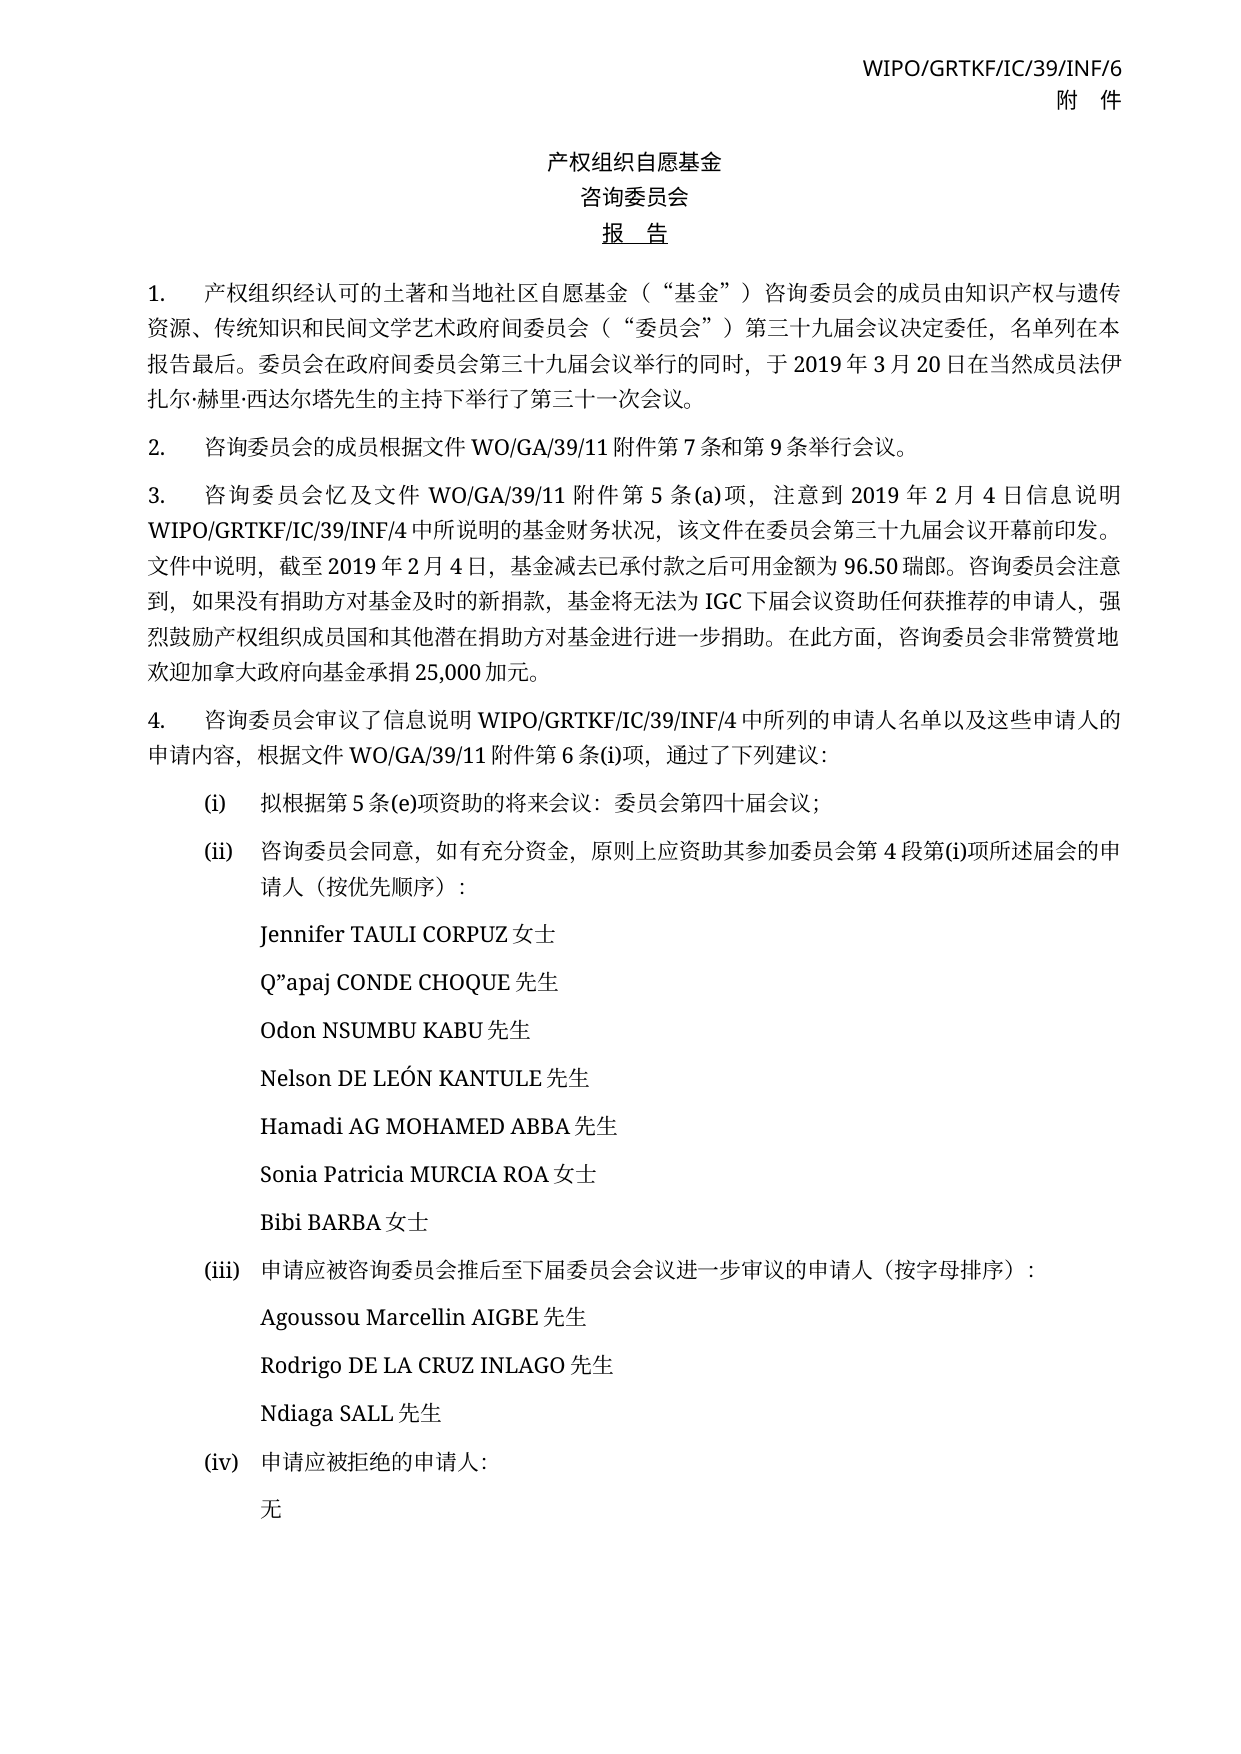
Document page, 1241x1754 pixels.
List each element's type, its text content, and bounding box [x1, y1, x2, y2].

list 咨询委员会同意，如有充分资金，原则上应资助其参加委员会第4段第(i)项所述届会的申请人（按优先顺序）： [204, 831, 1122, 901]
list 拟根据第5条(e)项资助的将来会议：委员会第四十届会议； [204, 783, 1122, 818]
list 产权组织经认可的土著和当地社区自愿基金（“基金”）咨询委员会的成员由知识产权与遗传资源、传统知识和民间文学艺术政府间委员会（“委员会”）第三十九届会议决定委任，名单列在本报告最后。委员会在政府间委员会第三十九届会议举行的同时，于2019年3月20日在当然成员法伊扎尔·赫里·西达尔塔先生的主持下举行了第三十一次会议。 [148, 272, 1122, 414]
list 咨询委员会忆及文件WO/GA/39/11附件第5条(a)项，注意到2019年2月4日信息说明WIPO/GRTKF/IC/39/INF/4中所说明的基金财务状况，该文件在委员会第三十九届会议开幕前印发。文件中说明，截至2019年2月4日，基金减去已承付款之后可用金额为96.50瑞郎。咨询委员会注意到，如果没有捐助方对基金及时的新捐款，基金将无法为IGC下届会议资助任何获推荐的申请人，强烈鼓励产权组织成员国和其他潜在捐助方对基金进行进一步捐助。在此方面，咨询委员会非常赞赏地欢迎加拿大政府向基金承捐25,000加元。 [148, 474, 1122, 687]
text Rodrigo DE LA CRUZ INLAGO先生 [260, 1345, 1122, 1381]
text 无 [260, 1489, 1122, 1524]
text Hamadi AG MOHAMED ABBA先生 [260, 1106, 1122, 1141]
text Agoussou Marcellin AIGBE先生 [260, 1297, 1122, 1333]
text Nelson DE LEÓN KANTULE先生 [260, 1058, 1122, 1093]
subtitle 产权组织自愿基金 [148, 141, 1122, 176]
text Jennifer TAULI CORPUZ女士 [260, 914, 1122, 949]
subtitle 咨询委员会 [148, 176, 1122, 212]
list 申请应被拒绝的申请人： [204, 1441, 1122, 1476]
list 申请应被咨询委员会推后至下届委员会会议进一步审议的申请人（按字母排序）： [204, 1249, 1122, 1285]
subtitle 报 告 [148, 212, 1122, 247]
text Bibi BARBA女士 [260, 1201, 1122, 1237]
text Q”apaj CONDE CHOQUE先生 [260, 962, 1122, 997]
text Ndiaga SALL先生 [260, 1393, 1122, 1428]
text Odon NSUMBU KABU先生 [260, 1010, 1122, 1045]
list 咨询委员会审议了信息说明WIPO/GRTKF/IC/39/INF/4中所列的申请人名单以及这些申请人的申请内容，根据文件WO/GA/39/11附件第6条(i)项，通过了下列建议： [148, 699, 1122, 770]
text Sonia Patricia MURCIA ROA女士 [260, 1153, 1122, 1189]
list 咨询委员会的成员根据文件WO/GA/39/11附件第7条和第9条举行会议。 [148, 426, 1122, 462]
